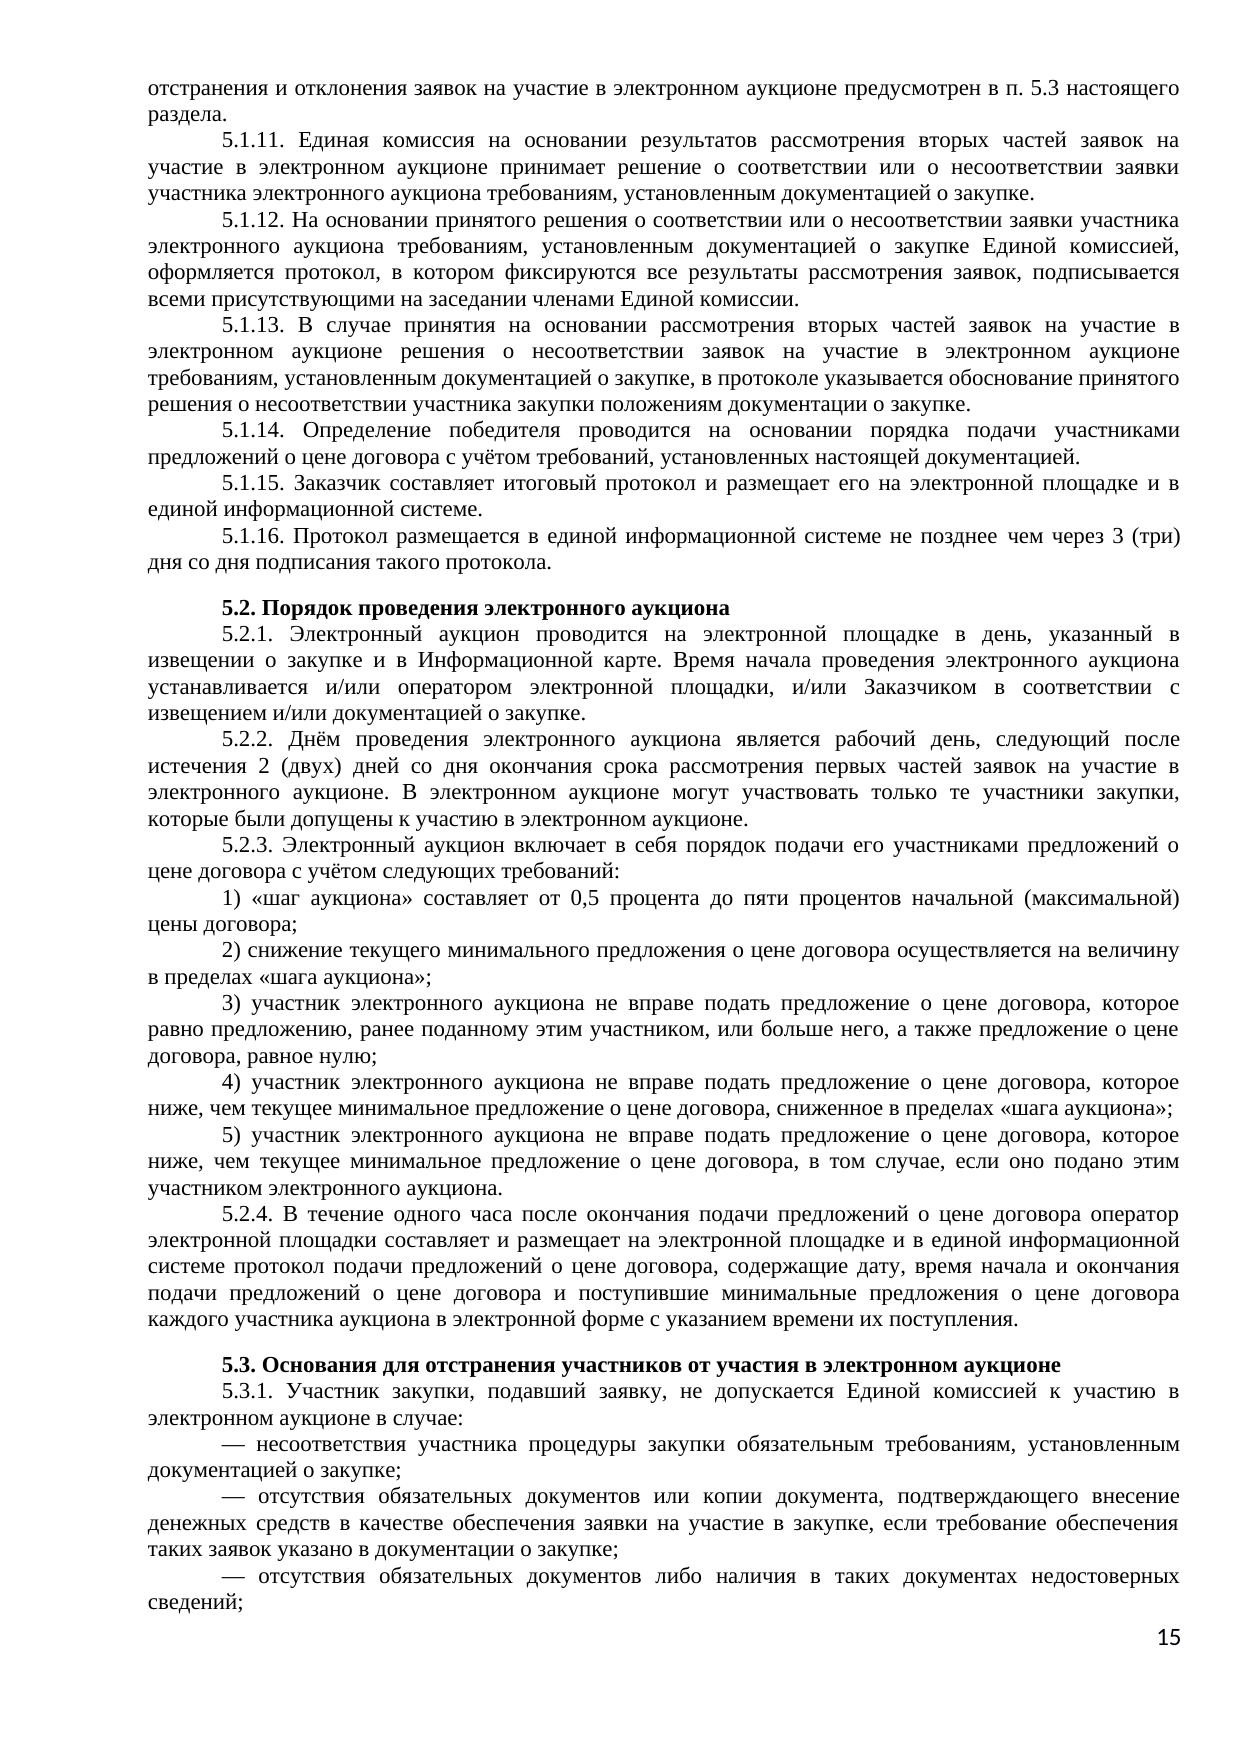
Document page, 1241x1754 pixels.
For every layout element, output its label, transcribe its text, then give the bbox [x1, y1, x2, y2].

text 5.3. Основания для отстранения участников от участия в электронном аукционе [148, 1351, 1181, 1377]
text — отсутствия обязательных документов либо наличия в таких документах недостоверных сведений; [148, 1562, 1181, 1614]
text 2) снижение текущего минимального предложения о цене договора осуществляется на величину в пределах «шага аукциона»; [148, 936, 1181, 989]
text 3) участник электронного аукциона не вправе подать предложение о цене договора, которое равно предложению, ранее поданному этим участником, или больше него, а также предложение о цене договора, равное нулю; [148, 989, 1181, 1068]
text 5.1.14. Определение победителя проводится на основании порядка подачи участниками предложений о цене договора с учётом требований, установленных настоящей документацией. [148, 416, 1181, 469]
text 5.2.1. Электронный аукцион проводится на электронной площадке в день, указанный в извещении о закупке и в Информационной карте. Время начала проведения электронного аукциона устанавливается и/или оператором электронной площадки, и/или Заказчиком в соответствии с извещением и/или документацией о закупке. [148, 620, 1181, 726]
text 5.2.2. Днём проведения электронного аукциона является рабочий день, следующий после истечения 2 (двух) дней со дня окончания срока рассмотрения первых частей заявок на участие в электронного аукционе. В электронном аукционе могут участвовать только те участники закупки, которые были допущены к участию в электронном аукционе. [148, 726, 1181, 831]
text — отсутствия обязательных документов или копии документа, подтверждающего внесение денежных средств в качестве обеспечения заявки на участие в закупке, если требование обеспечения таких заявок указано в документации о закупке; [148, 1483, 1181, 1562]
text 5.1.11. Единая комиссия на основании результатов рассмотрения вторых частей заявок на участие в электронном аукционе принимает решение о соответствии или о несоответствии заявки участника электронного аукциона требованиям, установленным документацией о закупке. [148, 127, 1181, 206]
text — несоответствия участника процедуры закупки обязательным требованиям, установленным документацией о закупке; [148, 1430, 1181, 1483]
text 5.1.15. Заказчик составляет итоговый протокол и размещает его на электронной площадке и в единой информационной системе. [148, 469, 1181, 522]
text 5) участник электронного аукциона не вправе подать предложение о цене договора, которое ниже, чем текущее минимальное предложение о цене договора, в том случае, если оно подано этим участником электронного аукциона. [148, 1121, 1181, 1200]
text 5.1.13. В случае принятия на основании рассмотрения вторых частей заявок на участие в электронном аукционе решения о несоответствии заявок на участие в электронном аукционе требованиям, установленным документацией о закупке, в протоколе указывается обоснование принятого решения о несоответствии участника закупки положениям документации о закупке. [148, 311, 1181, 416]
text 5.2.4. В течение одного часа после окончания подачи предложений о цене договора оператор электронной площадки составляет и размещает на электронной площадке и в единой информационной системе протокол подачи предложений о цене договора, содержащие дату, время начала и окончания подачи предложений о цене договора и поступившие минимальные предложения о цене договора каждого участника аукциона в электронной форме с указанием времени их поступления. [148, 1200, 1181, 1332]
text 5.1.16. Протокол размещается в единой информационной системе не позднее чем через 3 (три) дня со дня подписания такого протокола. [148, 522, 1181, 574]
text 4) участник электронного аукциона не вправе подать предложение о цене договора, которое ниже, чем текущее минимальное предложение о цене договора, сниженное в пределах «шага аукциона»; [148, 1068, 1181, 1121]
text 5.3.1. Участник закупки, подавший заявку, не допускается Единой комиссией к участию в электронном аукционе в случае: [148, 1377, 1181, 1430]
text 5.2.3. Электронный аукцион включает в себя порядок подачи его участниками предложений о цене договора с учётом следующих требований: [148, 831, 1181, 884]
text 5.1.12. На основании принятого решения о соответствии или о несоответствии заявки участника электронного аукциона требованиям, установленным документацией о закупке Единой комиссией, оформляется протокол, в котором фиксируются все результаты рассмотрения заявок, подписывается всеми присутствующими на заседании членами Единой комиссии. [148, 206, 1181, 311]
text 5.2. Порядок проведения электронного аукциона [148, 594, 1181, 620]
text 1) «шаг аукциона» составляет от 0,5 процента до пяти процентов начальной (максимальной) цены договора; [148, 884, 1181, 936]
